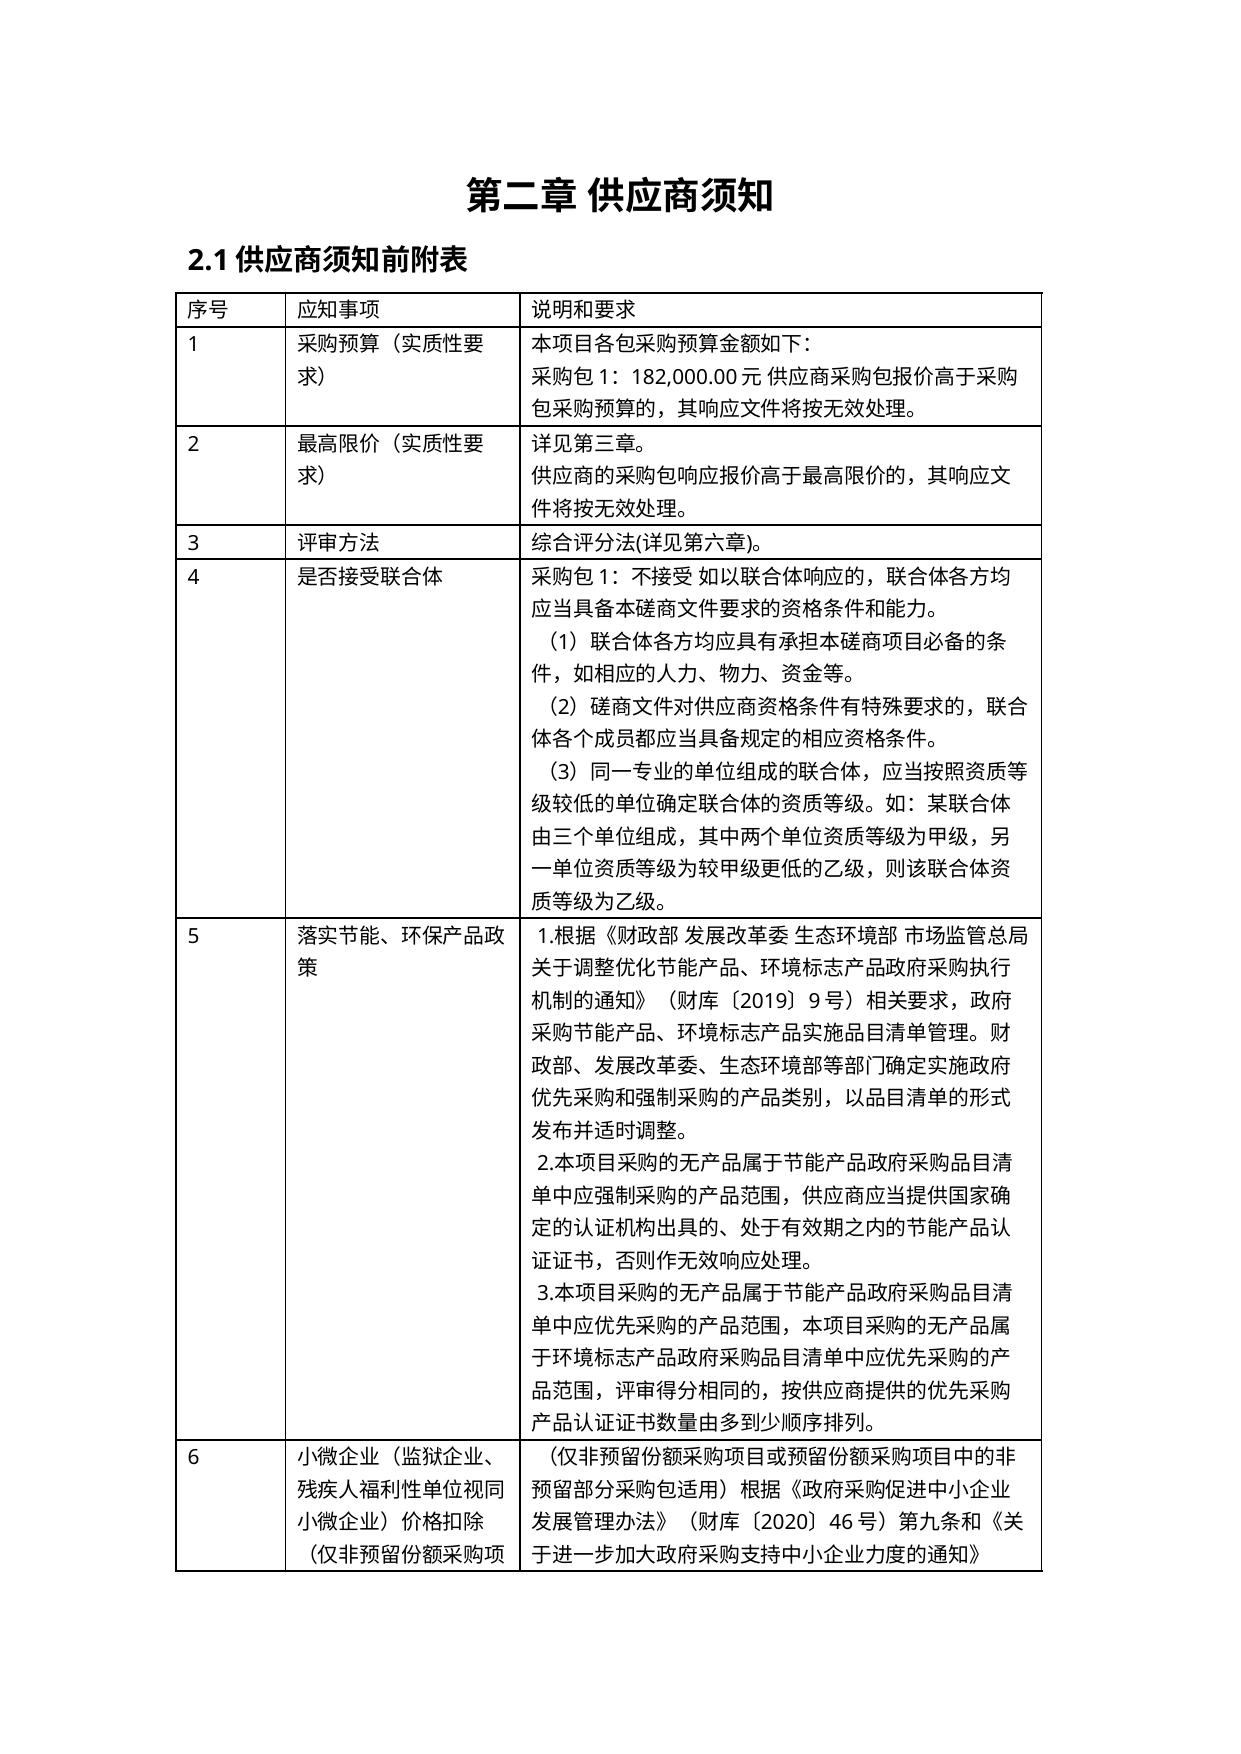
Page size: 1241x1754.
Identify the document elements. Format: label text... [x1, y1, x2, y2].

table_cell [286, 1441, 519, 1570]
table_cell 6 [177, 1441, 285, 1570]
table_cell 本项目各包采购预算金额如下： 采购包1：182,000.00元 供应商采购包报价高于采购包采购预算的，其响应文件将按无效处理。 [521, 328, 1041, 425]
table_header 应知事项 [286, 294, 519, 326]
text 第二章 供应商须知 [187, 162, 1053, 227]
table_cell 综合评分法(详见第六章)。 [521, 526, 1041, 558]
table_cell 是否接受联合体 [286, 560, 519, 917]
table_cell 详见第三章。 供应商的采购包响应报价高于最高限价的，其响应文件将按无效处理。 [521, 427, 1041, 524]
table_cell 落实节能、环保产品政策 [286, 919, 519, 1439]
table_cell 最高限价（实质性要求） [286, 427, 519, 524]
table_cell 3 [177, 526, 285, 558]
table_cell 1.根据《财政部 发展改革委 生态环境部 市场监管总局关于调整优化节能产品、环境标志产品政府采购执行机制的通知》（财库〔2019〕9号）相关要求，政府采购节能产品、环境标志产品实施品目清单管理。财政部、发展改革委、生态环境部等部门确定实施政府优先采购和强制采购的产品类别，以品目清单的形式发布并适时调整。 2.本项目采购的无产品属于节能产品政府采购品目清单中应强制采购的产品范围，供应商应当提供国家确定的认证机构出具的、处于有效期之内的节能产品认证证书，否则作无效响应处理。 3.本项目采购的无产品属于节能产品政府采购品目清单中应优先采购的产品范围，本项目采购的无产品属于环境标志产品政府采购品目清单中应优先采购的产品范围，评审得分相同的，按供应商提供的优先采购产品认证证书数量由多到少顺序排列。 [521, 919, 1041, 1439]
text 2.1供应商须知前附表 [187, 227, 1053, 292]
table_header 说明和要求 [521, 294, 1041, 326]
table_cell 采购预算（实质性要求） [286, 328, 519, 425]
table_cell 1 [177, 328, 285, 425]
table_cell 2 [177, 427, 285, 524]
table_cell 4 [177, 560, 285, 917]
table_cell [521, 1441, 1041, 1570]
table_cell 采购包1：不接受 如以联合体响应的，联合体各方均应当具备本磋商文件要求的资格条件和能力。 （1）联合体各方均应具有承担本磋商项目必备的条件，如相应的人力、物力、资金等。 （2）磋商文件对供应商资格条件有特殊要求的，联合体各个成员都应当具备规定的相应资格条件。 （3）同一专业的单位组成的联合体，应当按照资质等级较低的单位确定联合体的资质等级。如：某联合体由三个单位组成，其中两个单位资质等级为甲级，另一单位资质等级为较甲级更低的乙级，则该联合体资质等级为乙级。 [521, 560, 1041, 917]
table_cell 评审方法 [286, 526, 519, 558]
table_cell 5 [177, 919, 285, 1439]
table_header 序号 [177, 294, 285, 326]
